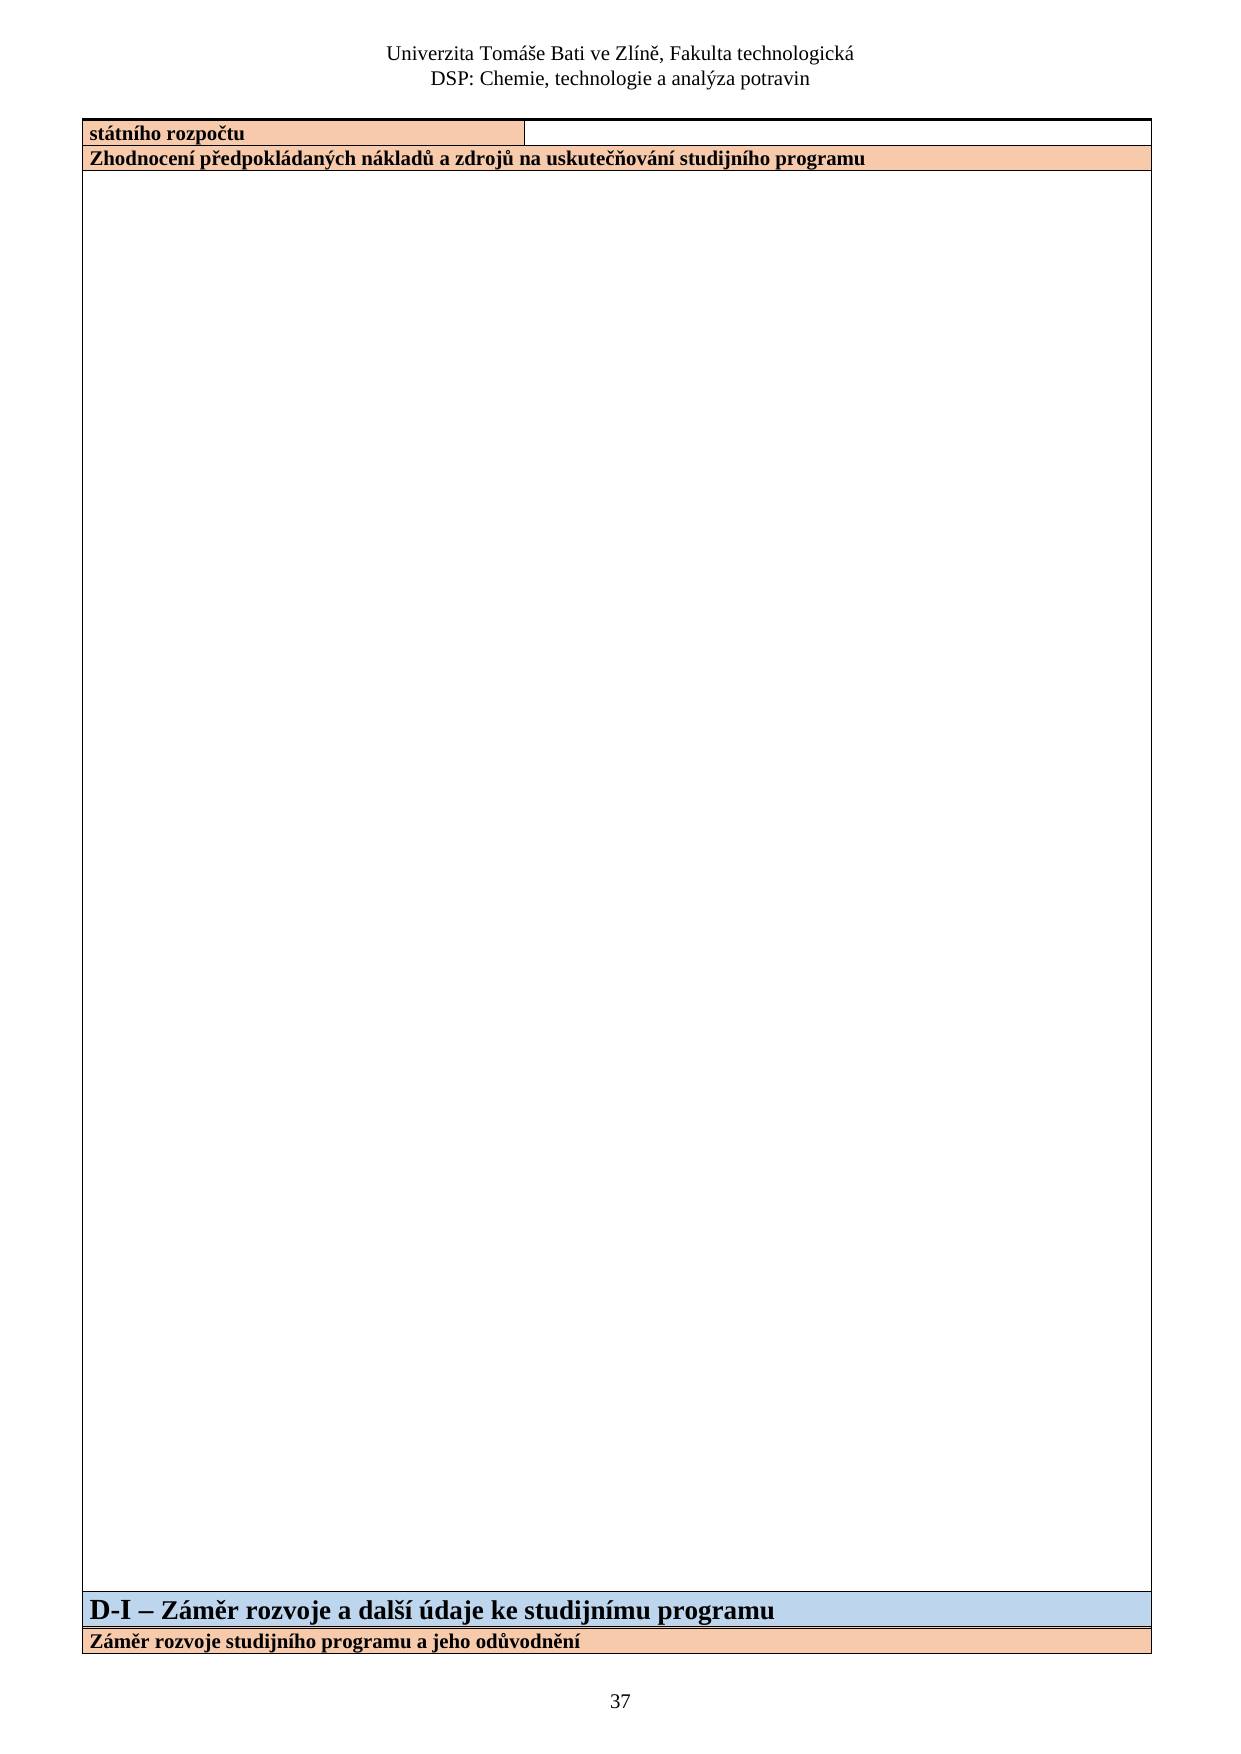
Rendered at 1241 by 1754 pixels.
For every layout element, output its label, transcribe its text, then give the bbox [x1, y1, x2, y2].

table_cell ano [525, 121, 1151, 145]
table_cell Zhodnocení předpokládaných nákladů a zdrojů na uskutečňování studijního programu [83, 146, 1151, 170]
table_cell [83, 171, 1151, 1591]
table_cell D-I – Záměr rozvoje a další údaje ke studijnímu programu [83, 1592, 1151, 1626]
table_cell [83, 121, 524, 145]
table_cell Záměr rozvoje studijního programu a jeho odůvodnění [83, 1629, 1151, 1653]
